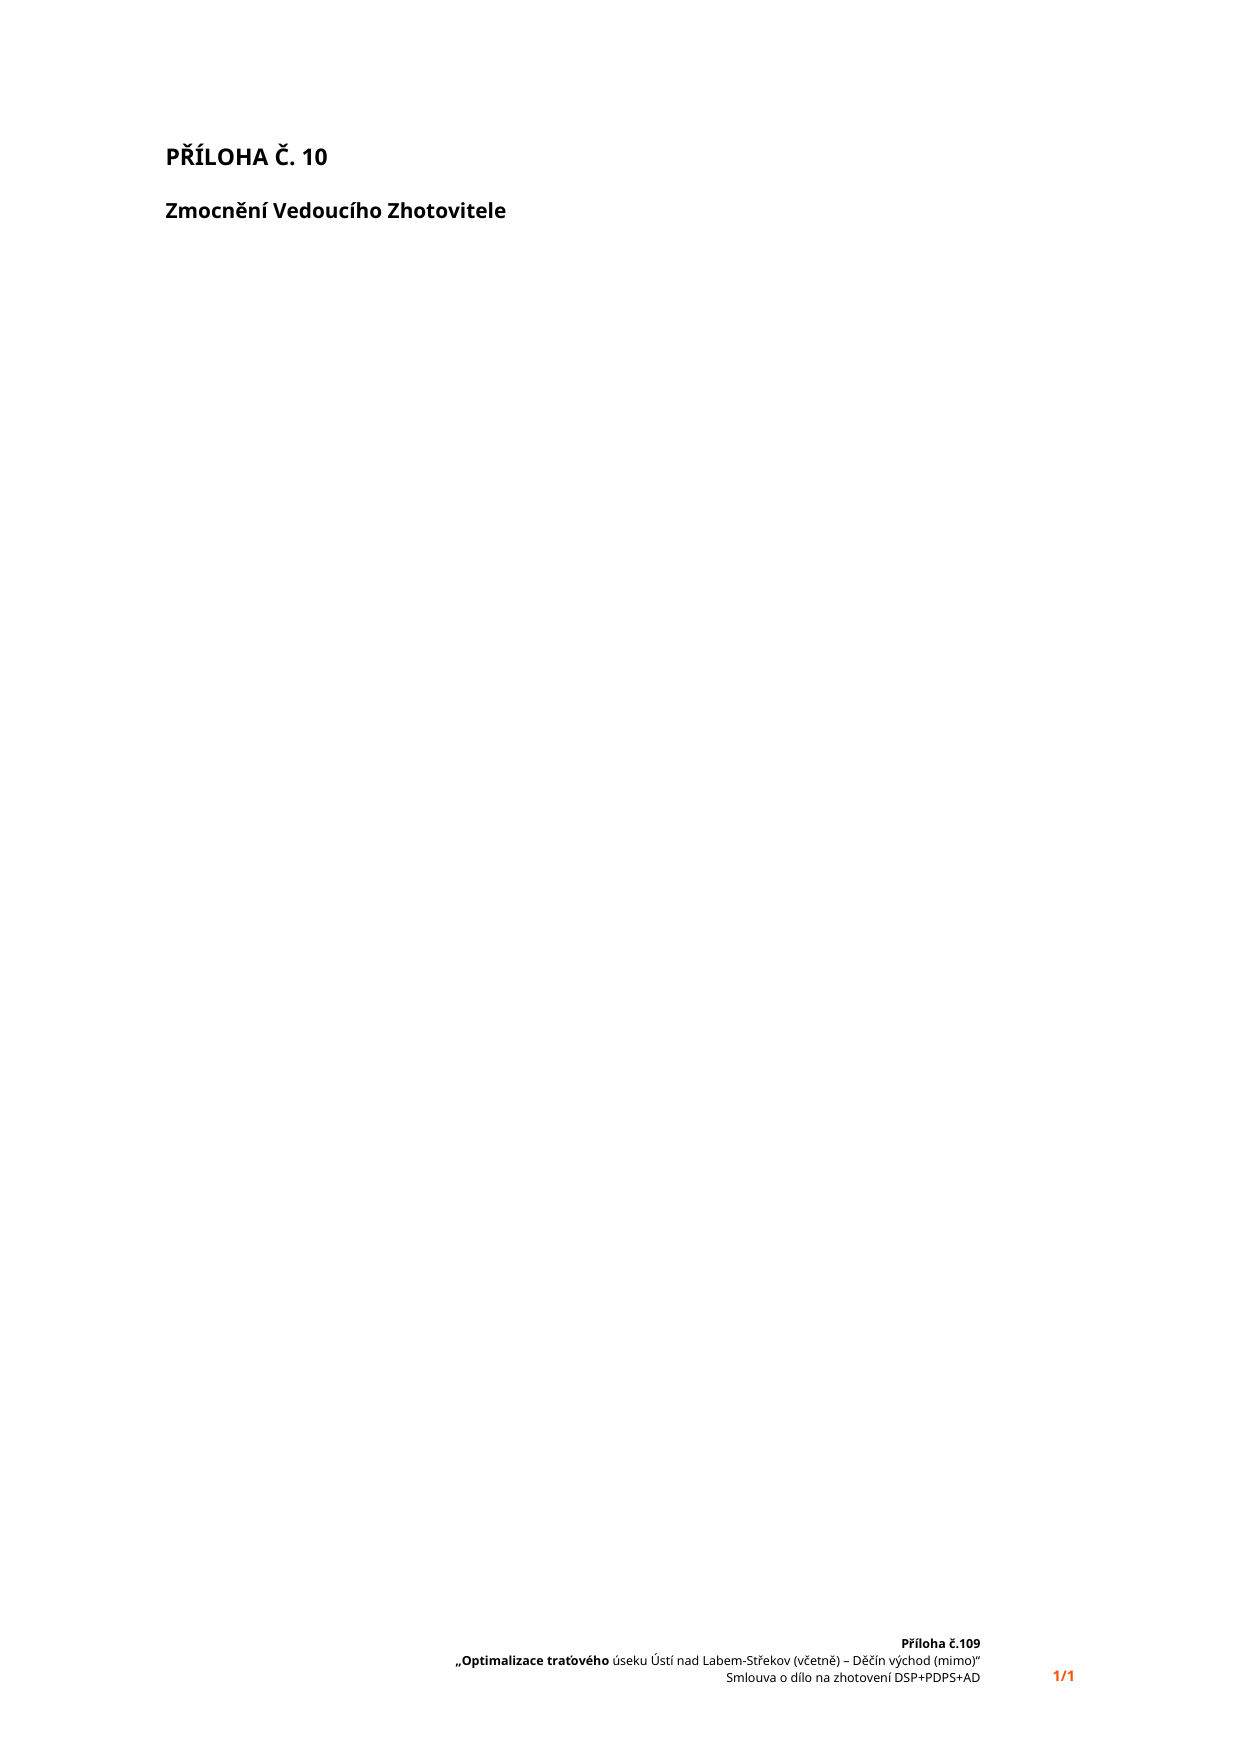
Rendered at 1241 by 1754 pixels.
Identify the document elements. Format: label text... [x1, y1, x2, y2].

text Příloha č. 10 [165, 141, 1075, 173]
text Zmocnění Vedoucího Zhotovitele [165, 197, 1075, 225]
